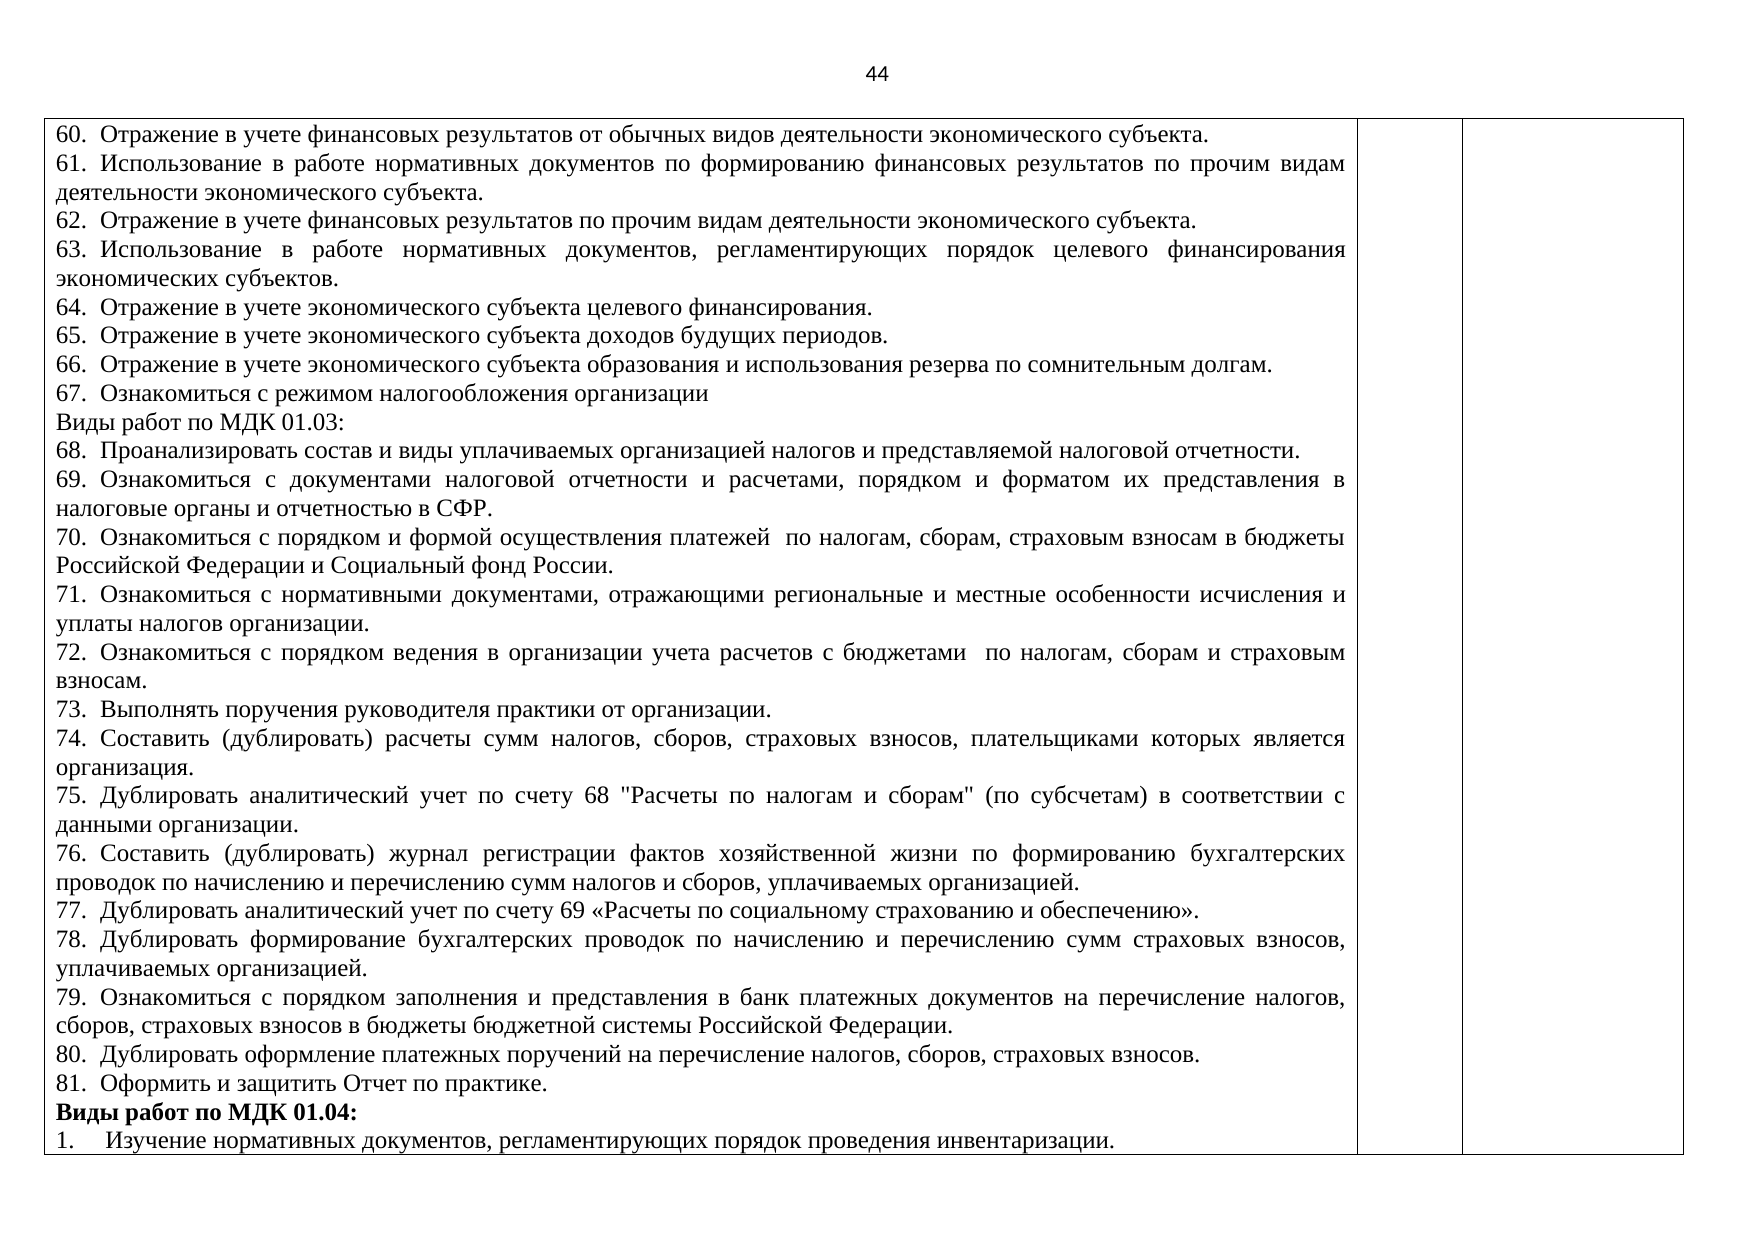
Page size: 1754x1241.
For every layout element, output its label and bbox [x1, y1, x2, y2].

table_cell [1358, 119, 1462, 1154]
table_cell [1463, 119, 1683, 1154]
table_cell [45, 119, 1357, 1154]
